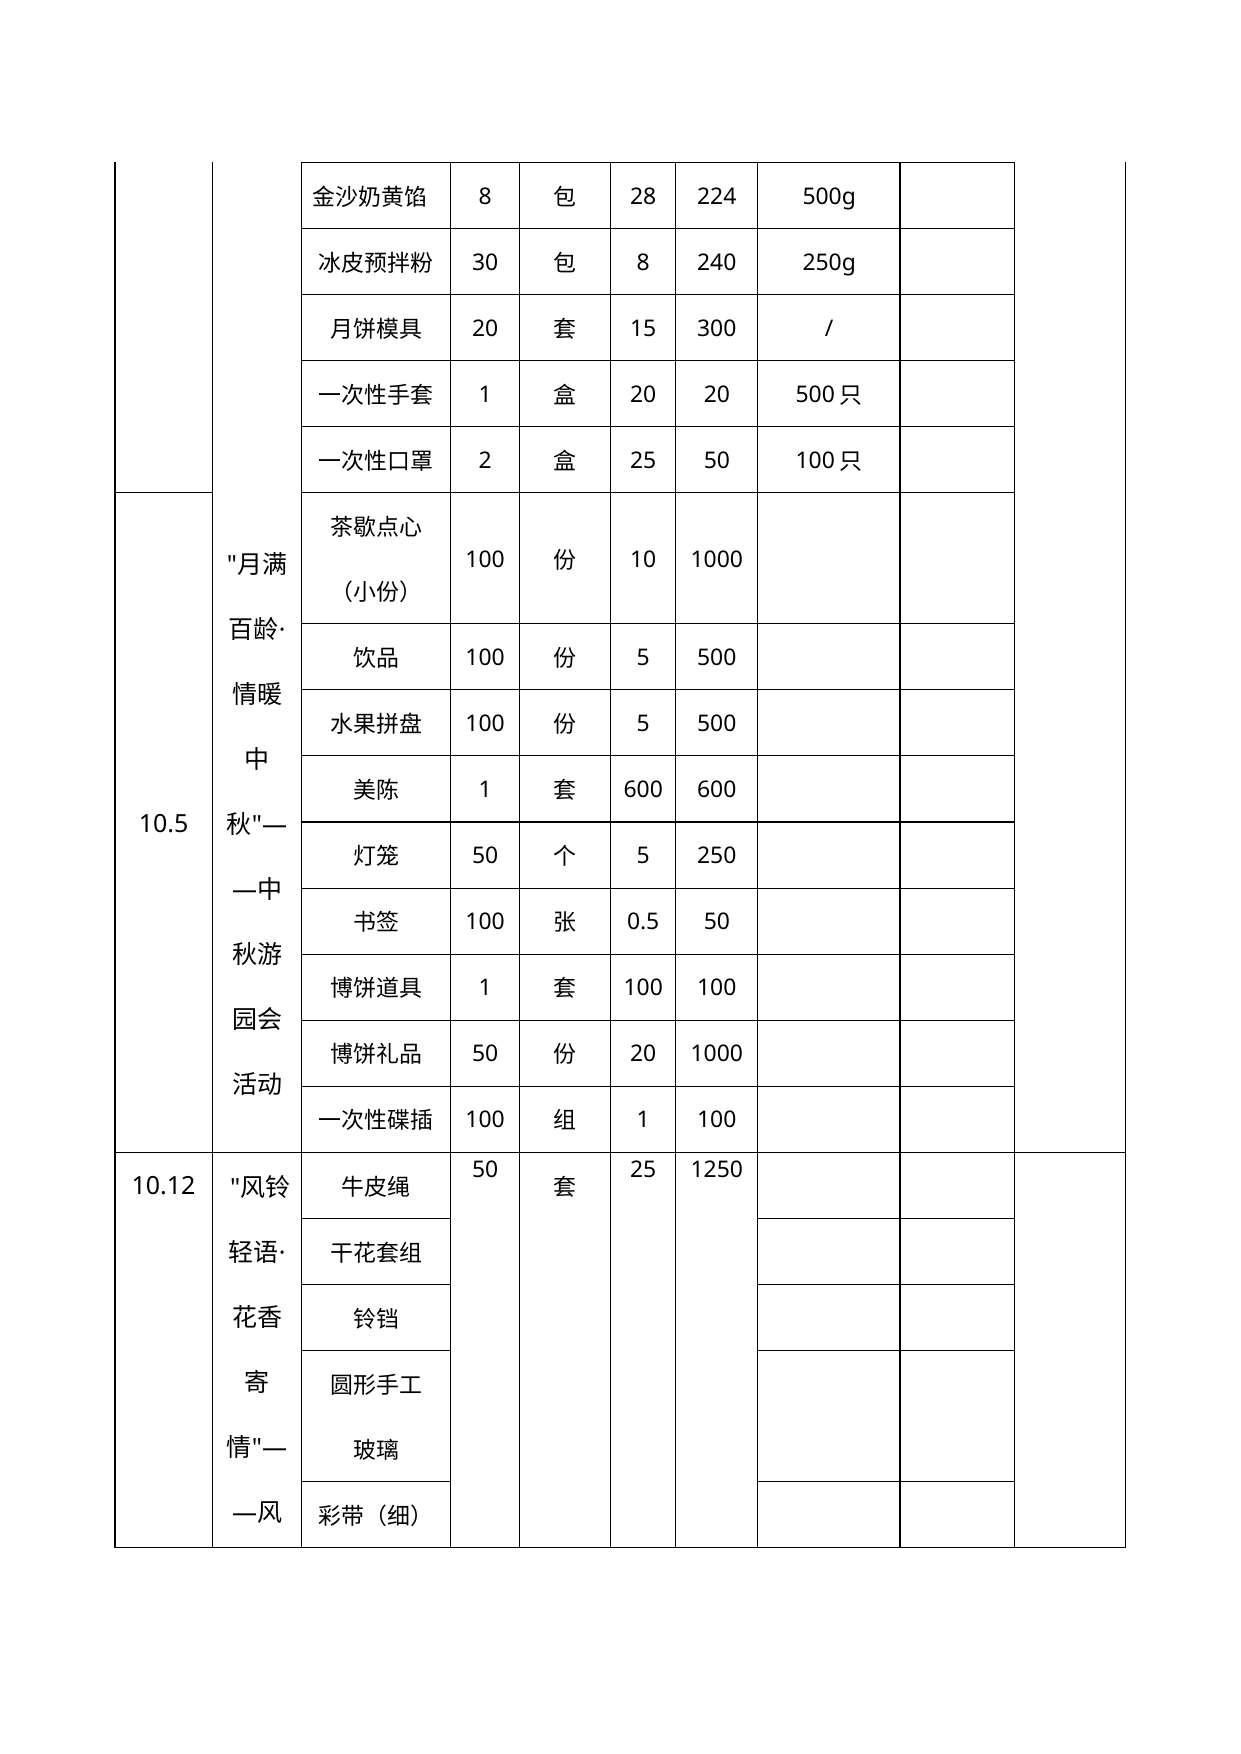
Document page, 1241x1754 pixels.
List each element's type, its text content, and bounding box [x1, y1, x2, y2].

table_cell [1015, 492, 1125, 1152]
table_cell 100 [451, 624, 519, 689]
table_cell 100 [676, 955, 757, 1019]
table_cell 套 [520, 756, 610, 821]
table_cell 份 [520, 1021, 610, 1086]
table_cell 一次性碟插 [302, 1087, 450, 1152]
table_cell [901, 624, 1014, 689]
table_cell 套 [520, 295, 610, 360]
table_cell 250g [758, 229, 899, 294]
table_cell 个 [520, 823, 610, 887]
table_cell 50 [676, 889, 757, 953]
table_cell "月满百龄·情暖中秋"——中秋游园会活动 [213, 492, 301, 1152]
table_cell 套 [520, 1153, 610, 1547]
table_cell 600 [611, 756, 675, 821]
table_cell 100 [611, 955, 675, 1019]
table_cell 包 [520, 163, 610, 228]
table_cell 100 [451, 1087, 519, 1152]
table_cell 份 [520, 624, 610, 689]
table_cell 10 [611, 493, 675, 623]
table_cell [758, 493, 899, 623]
table_cell 10.5 [116, 493, 212, 1152]
table_cell 灯笼 [302, 823, 450, 887]
table_cell 25 [611, 1153, 675, 1547]
table_cell 1 [611, 1087, 675, 1152]
table_cell 圆形手工 玻璃 [302, 1351, 450, 1481]
table_cell 铃铛 [302, 1285, 450, 1350]
table_cell 5 [611, 624, 675, 689]
table_cell 1 [451, 361, 519, 426]
table_cell [758, 889, 899, 953]
table_cell 250 [676, 823, 757, 887]
table_cell 一次性口罩 [302, 427, 450, 492]
table_cell 20 [451, 295, 519, 360]
table_cell 0.5 [611, 889, 675, 953]
table_cell 20 [611, 1021, 675, 1086]
table_cell [901, 163, 1014, 228]
table_cell 1 [451, 955, 519, 1019]
table_cell [901, 756, 1014, 821]
table_cell [758, 1482, 899, 1547]
table_cell 水果拼盘 [302, 690, 450, 755]
table_cell [758, 1219, 899, 1284]
table_cell 盒 [520, 427, 610, 492]
table_cell 博饼礼品 [302, 1021, 450, 1086]
table_cell [901, 1153, 1014, 1218]
table_cell [901, 823, 1014, 887]
table_cell 张 [520, 889, 610, 953]
table_cell 50 [451, 823, 519, 887]
table_cell 50 [451, 1153, 519, 1547]
table_cell 500只 [758, 361, 899, 426]
table_cell 金沙奶黄馅 [302, 163, 450, 228]
table_cell [758, 1021, 899, 1086]
table_cell 饮品 [302, 624, 450, 689]
table_cell 组 [520, 1087, 610, 1152]
table_cell 1000 [676, 493, 757, 623]
table_cell 100只 [758, 427, 899, 492]
table_cell [901, 1351, 1014, 1481]
table_cell 15 [611, 295, 675, 360]
table_cell 50 [676, 427, 757, 492]
table_cell 彩带（细） [302, 1482, 450, 1547]
table_cell 套 [520, 955, 610, 1019]
table_cell 500 [676, 690, 757, 755]
table_cell 包 [520, 229, 610, 294]
table_cell [901, 361, 1014, 426]
table_cell [758, 823, 899, 887]
table_cell [901, 889, 1014, 953]
table_cell [758, 1285, 899, 1350]
table_cell [901, 493, 1014, 623]
table_cell 牛皮绳 [302, 1153, 450, 1218]
table_cell [758, 690, 899, 755]
table_cell [901, 427, 1014, 492]
table_cell 25 [611, 427, 675, 492]
table_cell 份 [520, 493, 610, 623]
table_cell 美陈 [302, 756, 450, 821]
table_cell 500g [758, 163, 899, 228]
table_cell [758, 1351, 899, 1481]
table_cell "风铃轻语·花香寄情"——风铃diy [213, 1153, 301, 1547]
table_cell 书签 [302, 889, 450, 953]
table_cell 干花套组 [302, 1219, 450, 1284]
table_cell [901, 1219, 1014, 1284]
table_cell 一次性手套 [302, 361, 450, 426]
table_cell [758, 756, 899, 821]
table_cell 100 [676, 1087, 757, 1152]
table_cell 1 [451, 756, 519, 821]
table_cell [758, 624, 899, 689]
table_cell 1250 [676, 1153, 757, 1547]
table_cell [758, 1087, 899, 1152]
table_cell / [758, 295, 899, 360]
table_cell 30 [451, 229, 519, 294]
table_cell 100 [451, 889, 519, 953]
table_cell 盒 [520, 361, 610, 426]
table_cell [901, 955, 1014, 1019]
table_cell [901, 1482, 1014, 1547]
table_cell 份 [520, 690, 610, 755]
table_cell 240 [676, 229, 757, 294]
table_cell [901, 1021, 1014, 1086]
table_cell 20 [611, 361, 675, 426]
table_cell 50 [451, 1021, 519, 1086]
table_cell 博饼道具 [302, 955, 450, 1019]
table_cell 2 [451, 427, 519, 492]
table_cell 10.12 [116, 1153, 212, 1547]
table_cell 茶歇点心 （小份） [302, 493, 450, 623]
table_cell 8 [451, 163, 519, 228]
table_cell 8 [611, 229, 675, 294]
table_cell 600 [676, 756, 757, 821]
table_cell [901, 295, 1014, 360]
table_cell 20 [676, 361, 757, 426]
table_cell [758, 955, 899, 1019]
table_cell 100 [451, 493, 519, 623]
table_cell [1015, 1153, 1125, 1547]
table_cell 28 [611, 163, 675, 228]
table_cell [901, 1087, 1014, 1152]
table_cell 100 [451, 690, 519, 755]
table_cell 5 [611, 690, 675, 755]
table_cell 224 [676, 163, 757, 228]
table_cell 冰皮预拌粉 [302, 229, 450, 294]
table_cell 月饼模具 [302, 295, 450, 360]
table_cell 5 [611, 823, 675, 887]
table_cell [901, 1285, 1014, 1350]
table_cell 500 [676, 624, 757, 689]
table_cell [901, 690, 1014, 755]
table_cell [758, 1153, 899, 1218]
table_cell [901, 229, 1014, 294]
table_cell 1000 [676, 1021, 757, 1086]
table_cell 300 [676, 295, 757, 360]
